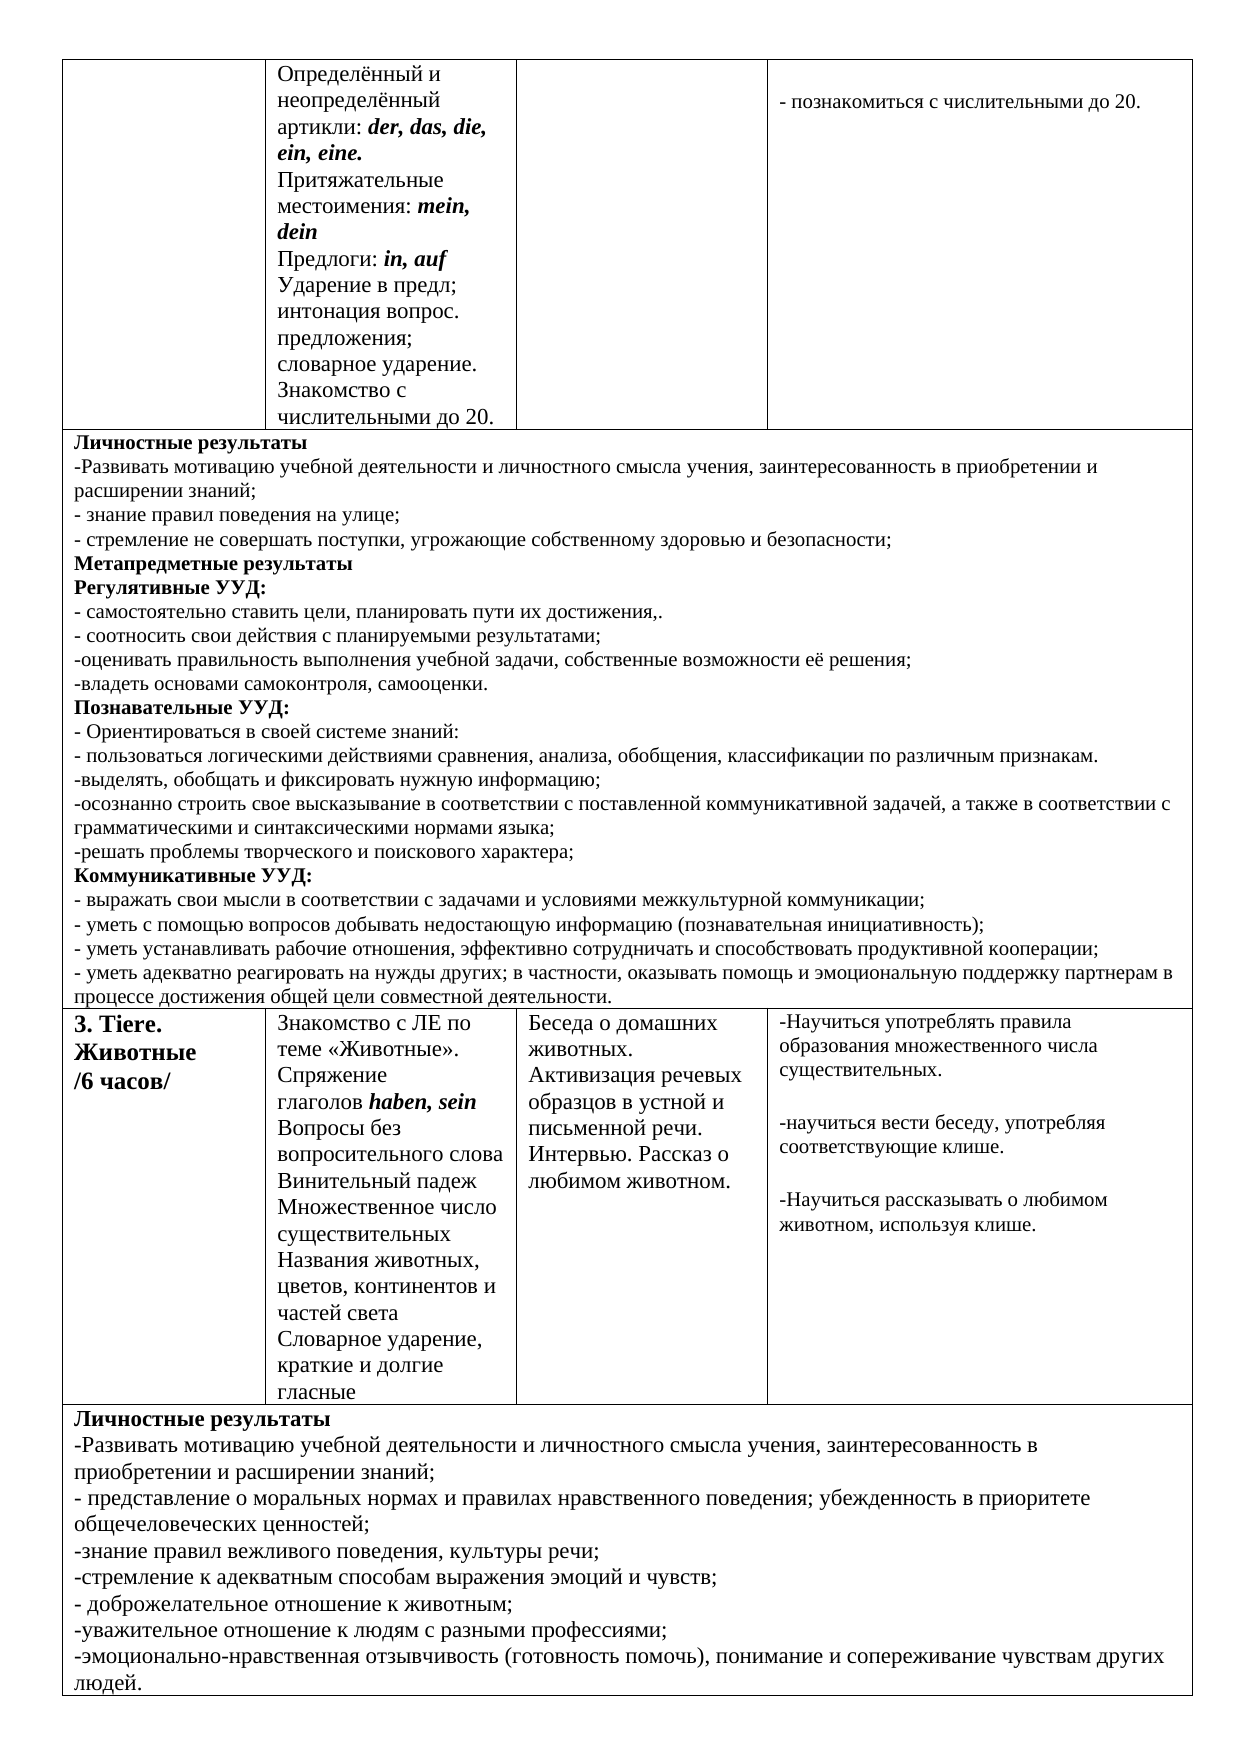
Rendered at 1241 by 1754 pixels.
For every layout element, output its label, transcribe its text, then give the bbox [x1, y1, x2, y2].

table_cell Беседа о домашних животных. Активизация речевых образцов в устной и письменной речи. Интервью. Рассказ о любимом животном. [517, 1009, 767, 1404]
table_cell -Научиться употреблять правила образования множественного числа существительных. -научиться вести беседу, употребляя соответствующие клише. -Научиться рассказывать о любимом животном, используя клише. [768, 1009, 1192, 1404]
table_cell 3. Tiere. Животные /6 часов/ [63, 1009, 265, 1404]
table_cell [768, 60, 1192, 429]
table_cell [517, 60, 767, 429]
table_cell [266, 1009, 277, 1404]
table_cell Личностные результаты -Развивать мотивацию учебной деятельности и личностного смысла учения, заинтересованность в приобретении и расширении знаний; - знание правил поведения на улице; - стремление не совершать поступки, угрожающие собственному здоровью и безопасности; Метапредметные результаты Регулятивные УУД: - самостоятельно ставить цели, планировать пути их достижения,. - соотносить свои действия с планируемыми результатами; -оценивать правильность выполнения учебной задачи, собственные возможности её решения; -владеть основами самоконтроля, самооценки. Познавательные УУД: - Ориентироваться в своей системе знаний: - пользоваться логическими действиями сравнения, анализа, обобщения, классификации по различным признакам. -выделять, обобщать и фиксировать нужную информацию; -осознанно строить свое высказывание в соответствии с поставленной коммуникативной задачей, а также в соответствии с грамматическими и синтаксическими нормами языка; -решать проблемы творческого и поискового характера; Коммуникативные УУД: - выражать свои мысли в соответствии с задачами и условиями межкультурной коммуникации; - уметь с помощью вопросов добывать недостающую информацию (познавательная инициативность); - уметь устанавливать рабочие отношения, эффективно сотрудничать и способствовать продуктивной кооперации; - уметь адекватно реагировать на нужды других; в частности, оказывать помощь и эмоциональную поддержку партнерам в процессе достижения общей цели совместной деятельности. [63, 430, 1192, 1008]
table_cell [63, 1405, 1192, 1695]
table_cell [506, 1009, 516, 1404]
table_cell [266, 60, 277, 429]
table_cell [63, 60, 265, 429]
